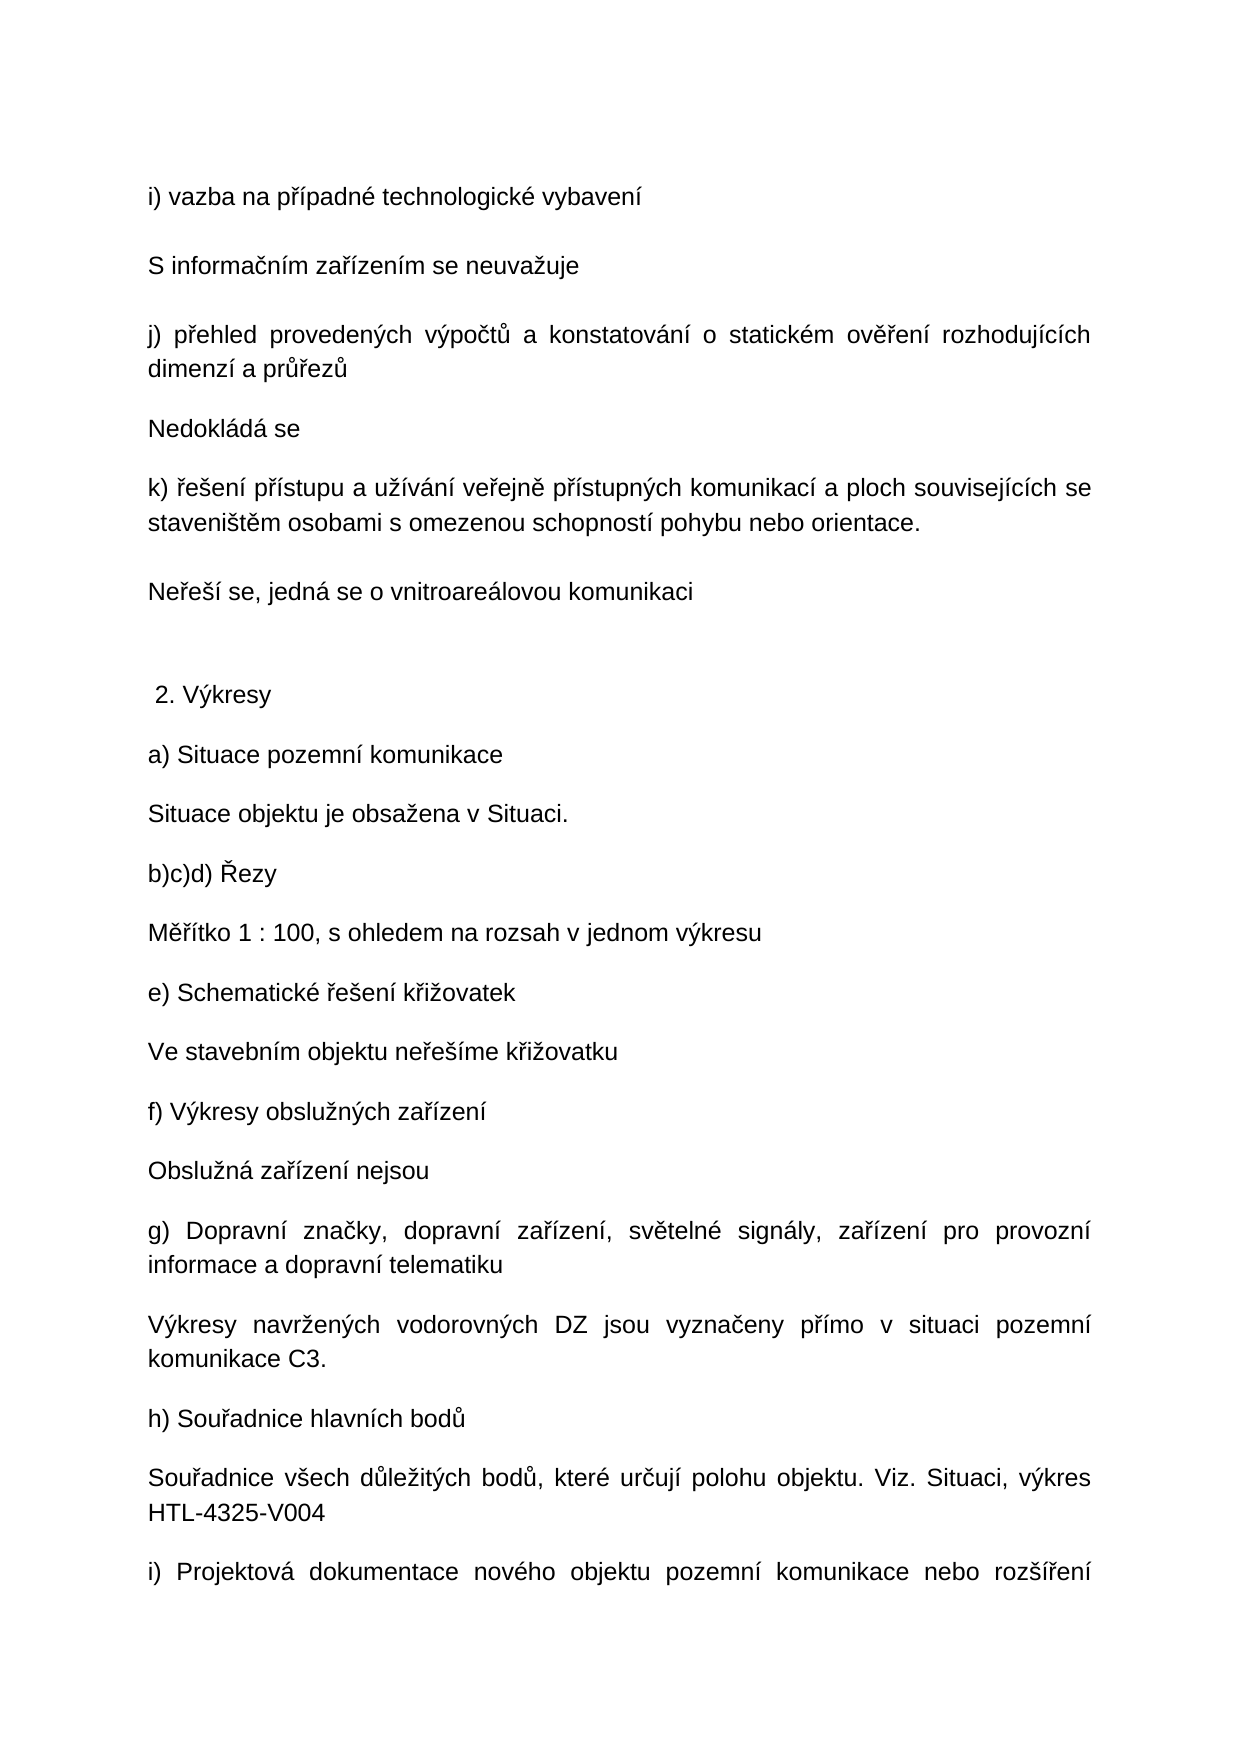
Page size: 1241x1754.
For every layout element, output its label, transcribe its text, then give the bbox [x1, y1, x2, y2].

list j) přehled provedených výpočtů a konstatování o statickém ověření rozhodujících dimenzí a průřezů [148, 320, 1093, 383]
text f) Výkresy obslužných zařízení [148, 1097, 1093, 1125]
text Situace objektu je obsažena v Situaci. [148, 799, 1093, 828]
text Ve stavebním objektu neřešíme křižovatku [148, 1037, 1093, 1066]
text a) Situace pozemní komunikace [148, 740, 1093, 768]
text Obslužná zařízení nejsou [148, 1156, 1093, 1185]
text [148, 1557, 1093, 1586]
list i) vazba na případné technologické vybavení [148, 182, 1093, 211]
text b)c)d) Řezy [148, 859, 1093, 887]
text h) Souřadnice hlavních bodů [148, 1403, 1093, 1432]
list Neřeší se, jedná se o vnitroareálovou komunikaci [148, 577, 1093, 606]
text Nedokládá se [148, 414, 1093, 443]
text e) Schematické řešení křižovatek [148, 978, 1093, 1006]
list S informačním zařízením se neuvažuje [148, 251, 1093, 280]
text Výkresy navržených vodorovných DZ jsou vyznačeny přímo v situaci pozemní komunikace C3. [148, 1309, 1093, 1373]
list k) řešení přístupu a užívání veřejně přístupných komunikací a ploch souvisejících se staveništěm osobami s omezenou schopností pohybu nebo orientace. [148, 473, 1093, 537]
text g) Dopravní značky, dopravní zařízení, světelné signály, zařízení pro provozní informace a dopravní telematiku [148, 1216, 1093, 1279]
text Měřítko 1 : 100, s ohledem na rozsah v jednom výkresu [148, 918, 1093, 947]
list 2. Výkresy [148, 680, 1093, 709]
text Souřadnice všech důležitých bodů, které určují polohu objektu. Viz. Situaci, výkres HTL-4325-V004 [148, 1463, 1093, 1526]
